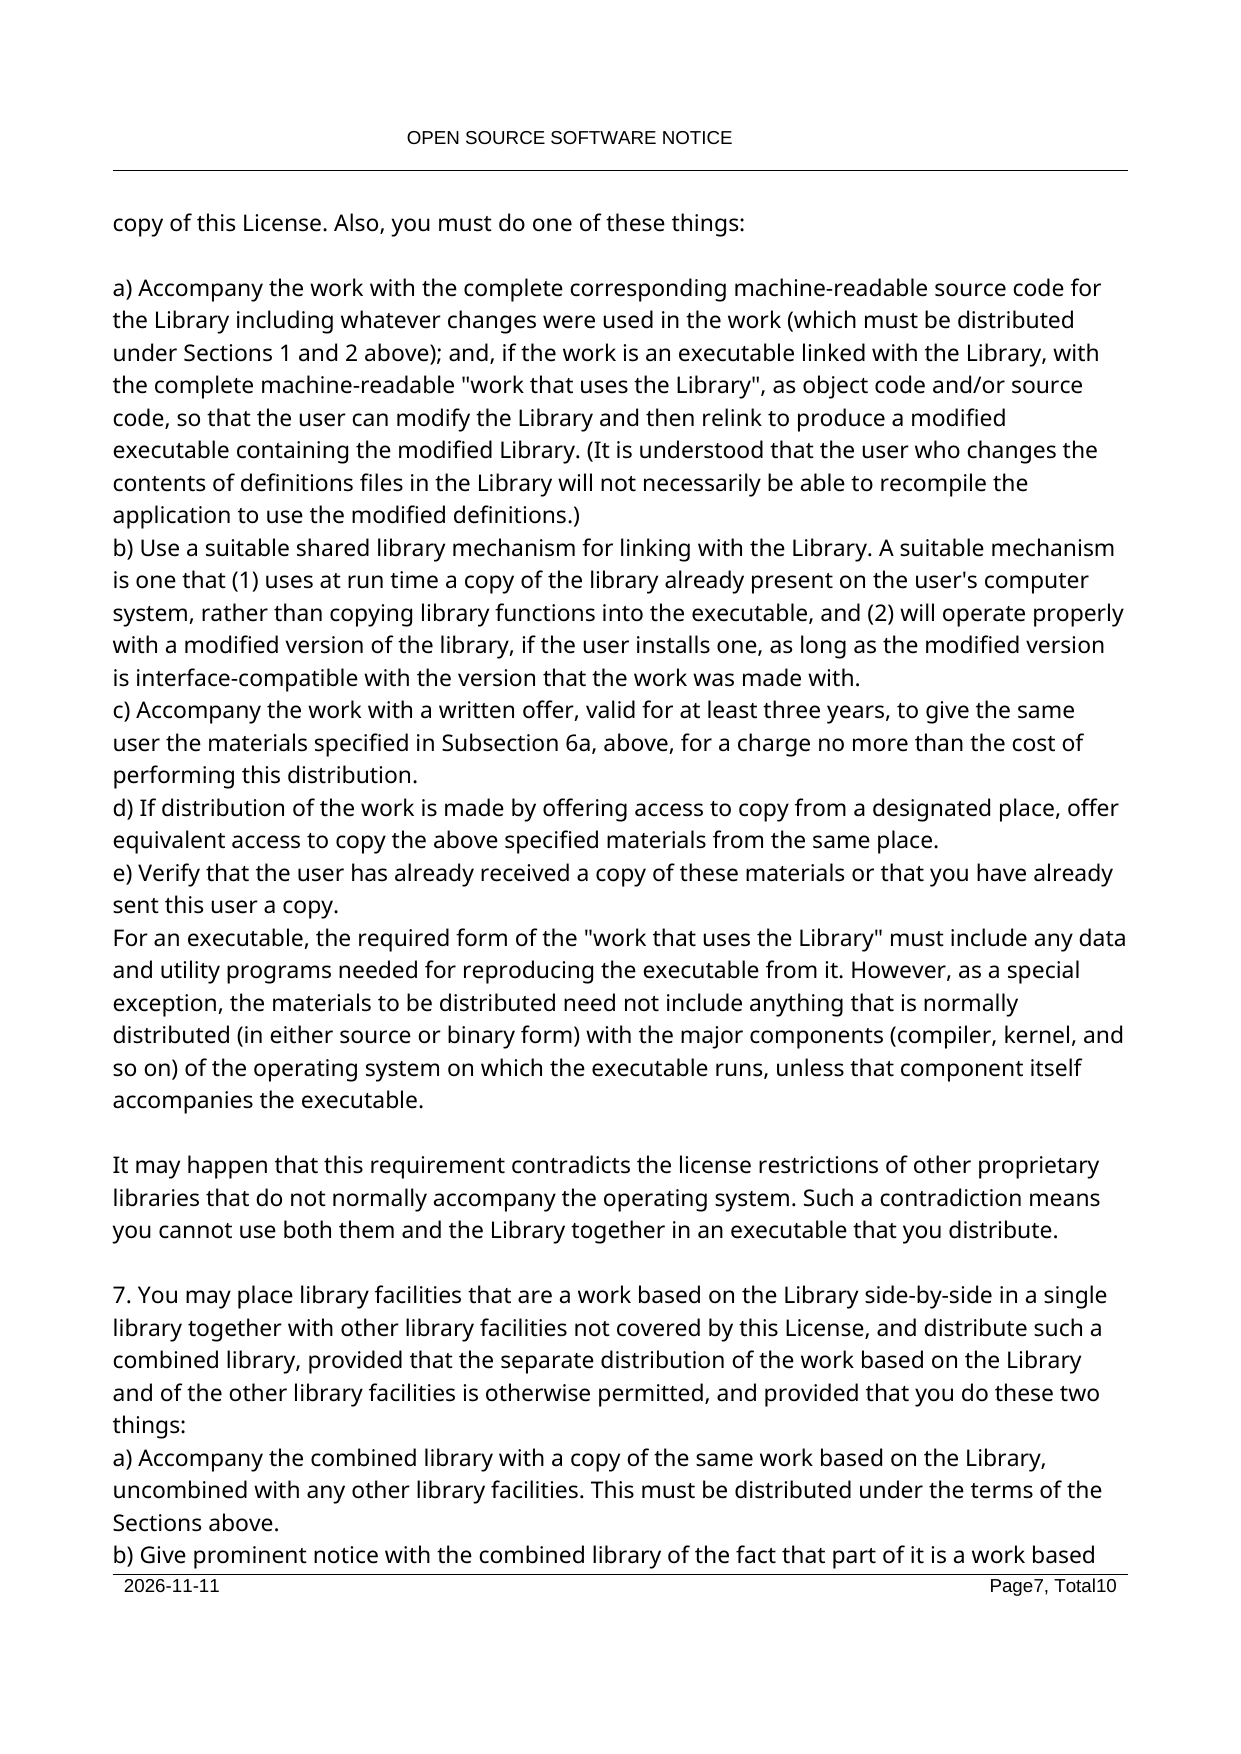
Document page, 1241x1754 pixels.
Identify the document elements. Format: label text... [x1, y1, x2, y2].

text It may happen that this requirement contradicts the license restrictions of other proprietary libraries that do not normally accompany the operating system. Such a contradiction means you cannot use both them and the Library together in an executable that you distribute. [112, 1149, 1128, 1246]
text a) Accompany the combined library with a copy of the same work based on the Library, uncombined with any other library facilities. This must be distributed under the terms of the Sections above. [112, 1441, 1128, 1539]
text d) If distribution of the work is made by offering access to copy from a designated place, offer equivalent access to copy the above specified materials from the same place. [112, 791, 1128, 856]
text c) Accompany the work with a written offer, valid for at least three years, to give the same user the materials specified in Subsection 6a, above, for a charge no more than the cost of performing this distribution. [112, 694, 1128, 791]
text 7. You may place library facilities that are a work based on the Library side-by-side in a single library together with other library facilities not covered by this License, and distribute such a combined library, provided that the separate distribution of the work based on the Library and of the other library facilities is otherwise permitted, and provided that you do these two things: [112, 1279, 1128, 1441]
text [112, 1539, 1128, 1571]
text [112, 206, 1128, 239]
text e) Verify that the user has already received a copy of these materials or that you have already sent this user a copy. [112, 856, 1128, 921]
text b) Use a suitable shared library mechanism for linking with the Library. A suitable mechanism is one that (1) uses at run time a copy of the library already present on the user's computer system, rather than copying library functions into the executable, and (2) will operate properly with a modified version of the library, if the user installs one, as long as the modified version is interface-compatible with the version that the work was made with. [112, 531, 1128, 694]
text For an executable, the required form of the "work that uses the Library" must include any data and utility programs needed for reproducing the executable from it. However, as a special exception, the materials to be distributed need not include anything that is normally distributed (in either source or binary form) with the major components (compiler, kernel, and so on) of the operating system on which the executable runs, unless that component itself accompanies the executable. [112, 921, 1128, 1116]
text a) Accompany the work with the complete corresponding machine-readable source code for the Library including whatever changes were used in the work (which must be distributed under Sections 1 and 2 above); and, if the work is an executable linked with the Library, with the complete machine-readable "work that uses the Library", as object code and/or source code, so that the user can modify the Library and then relink to produce a modified executable containing the modified Library. (It is understood that the user who changes the contents of definitions files in the Library will not necessarily be able to recompile the application to use the modified definitions.) [112, 271, 1128, 531]
